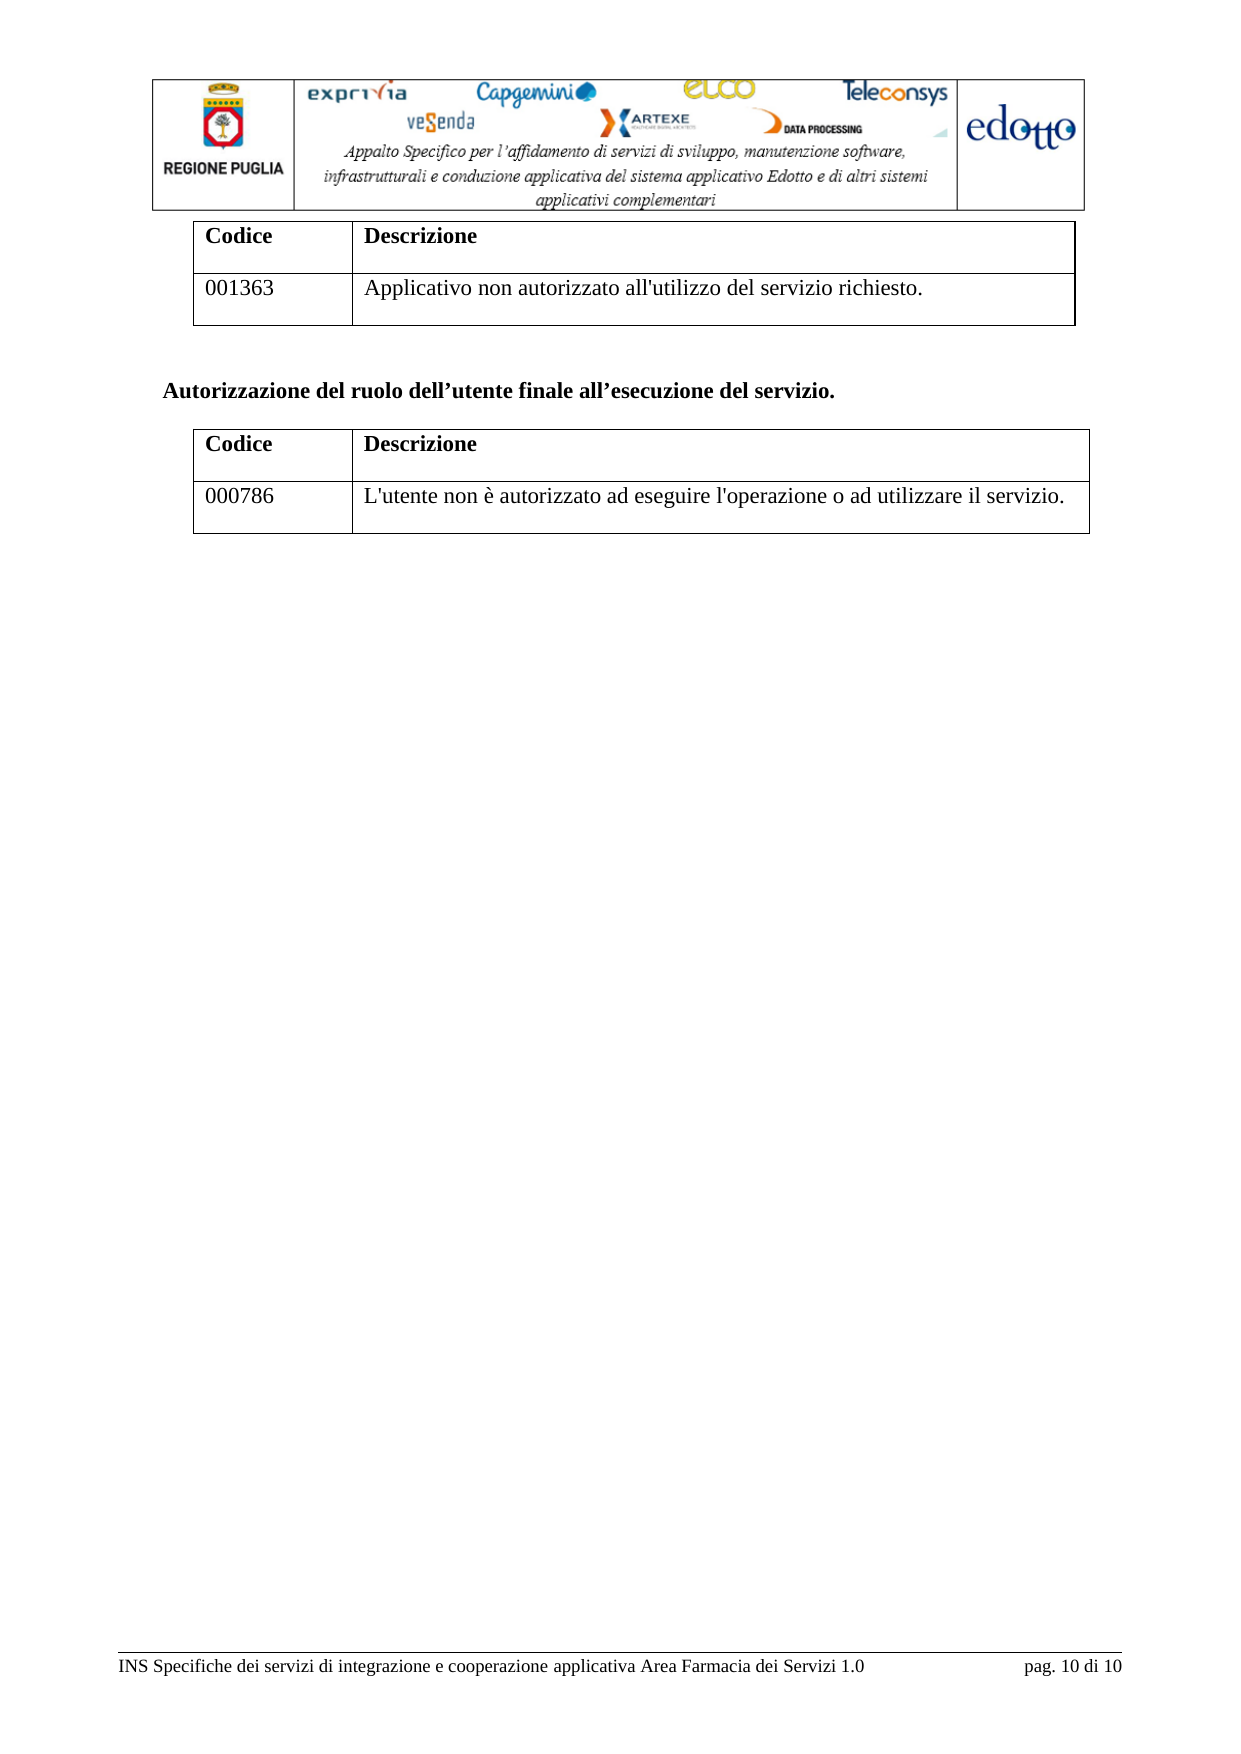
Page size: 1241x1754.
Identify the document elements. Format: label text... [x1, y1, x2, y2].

table_cell Applicativo non autorizzato all'utilizzo del servizio richiesto. [353, 274, 1074, 325]
table_header Descrizione [353, 222, 1074, 273]
table_cell L'utente non è autorizzato ad eseguire l'operazione o ad utilizzare il servizio. [353, 482, 1089, 533]
table_header Codice [194, 430, 352, 481]
table_cell 001363 [194, 274, 352, 325]
text Autorizzazione del ruolo dell’utente finale all’esecuzione del servizio. [118, 377, 1122, 404]
table_header Descrizione [353, 430, 1089, 481]
picture [147, 73, 1093, 218]
table_header Codice [194, 222, 352, 273]
table_cell 000786 [194, 482, 352, 533]
